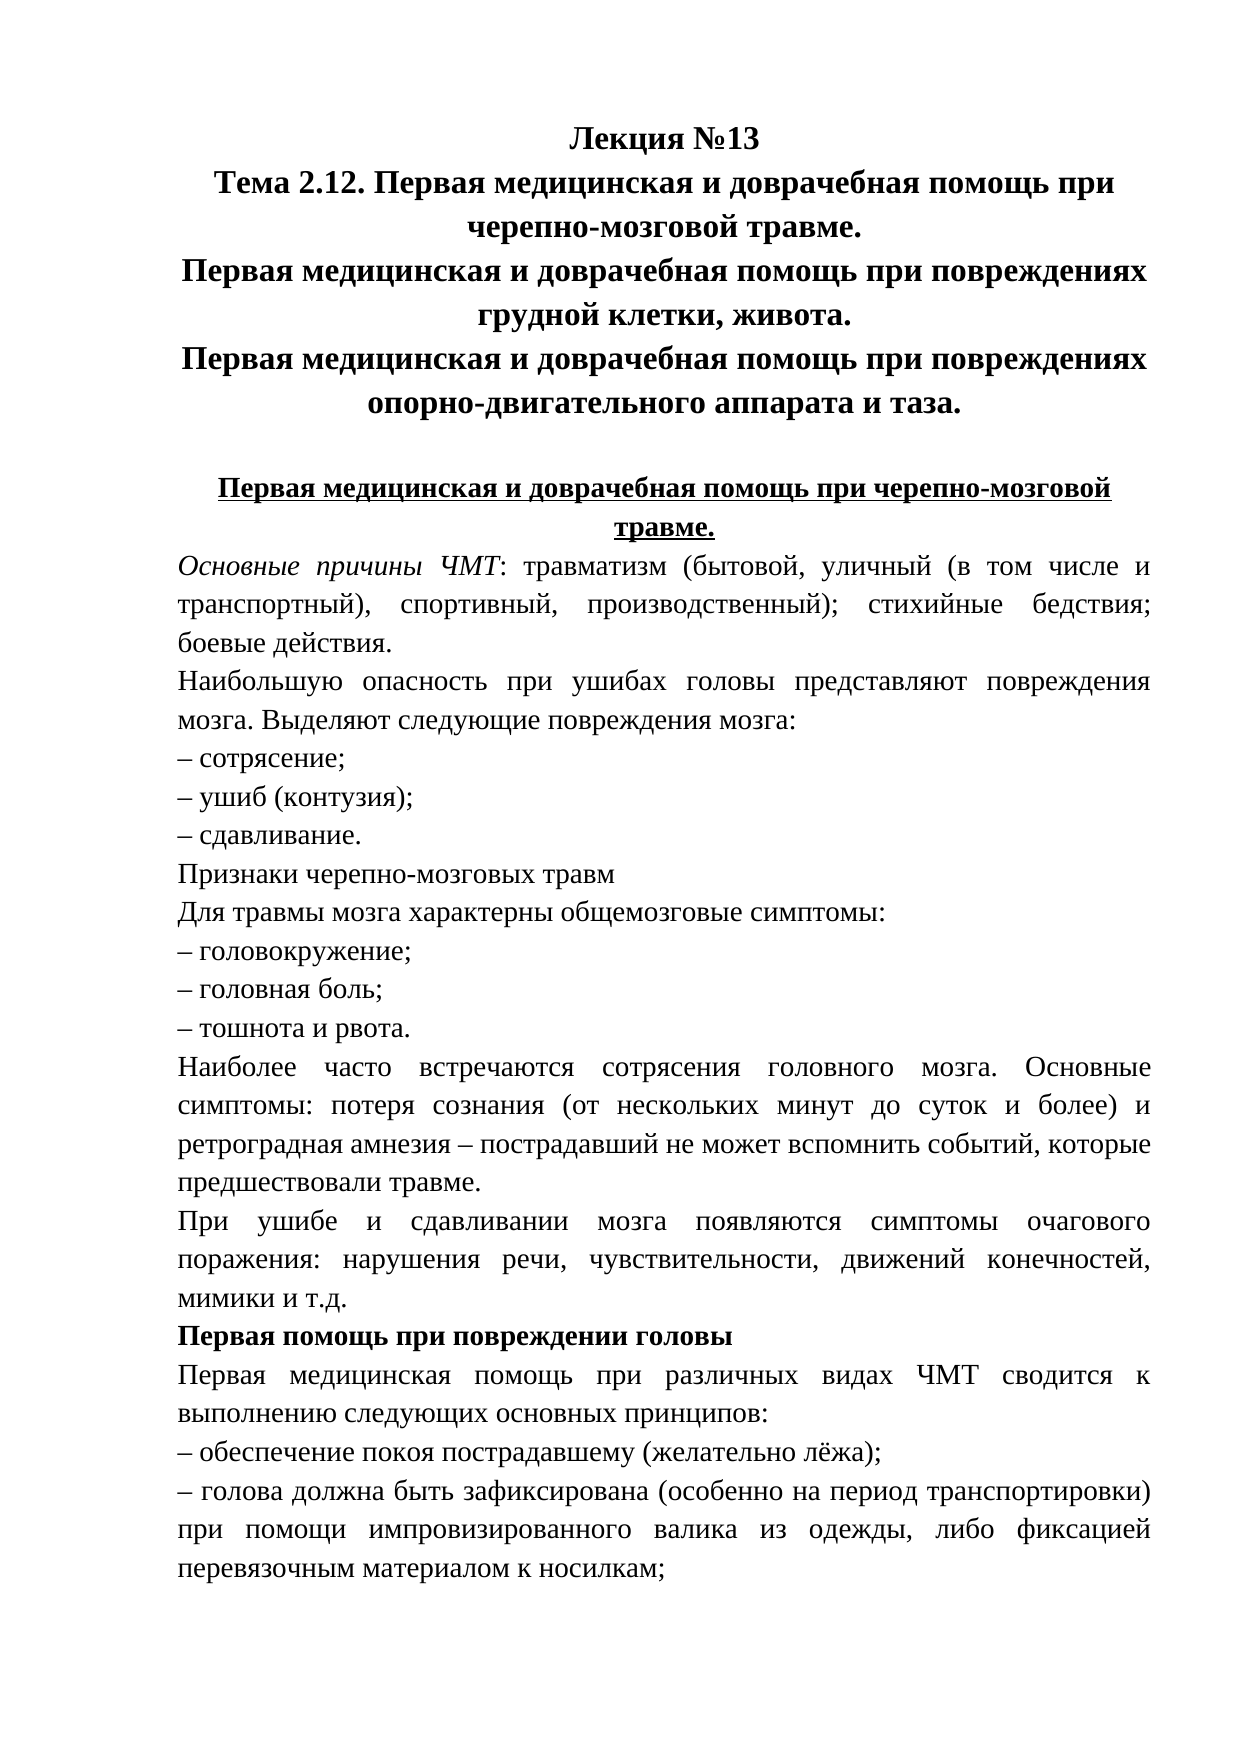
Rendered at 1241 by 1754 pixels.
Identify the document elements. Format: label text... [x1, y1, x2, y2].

text – обеспечение покоя пострадавшему (желательно лёжа); [177, 1434, 1152, 1468]
text Для травмы мозга характерны общемозговые симптомы: [177, 894, 1152, 928]
text – голова должна быть зафиксирована (особенно на период транспортировки) при помощи импровизированного валика из одежды, либо фиксацией перевязочным материалом к носилкам; [177, 1473, 1152, 1583]
text Наибольшую опасность при ушибах головы представляют повреждения мозга. Выделяют следующие повреждения мозга: [177, 663, 1152, 735]
text Лекция №13 [177, 118, 1152, 156]
text Тема 2.12. Первая медицинская и доврачебная помощь при черепно-мозговой травме. [177, 162, 1152, 244]
text – тошнота и рвота. [177, 1010, 1152, 1044]
text Первая медицинская помощь при различных видах ЧМТ сводится к выполнению следующих основных принципов: [177, 1357, 1152, 1429]
text – ушиб (контузия); [177, 779, 1152, 812]
text Наиболее часто встречаются сотрясения головного мозга. Основные симптомы: потеря сознания (от нескольких минут до суток и более) и ретроградная амнезия – пострадавший не может вспомнить событий, которые предшествовали травме. [177, 1049, 1152, 1198]
text – сотрясение; [177, 740, 1152, 774]
text Первая медицинская и доврачебная помощь при повреждениях опорно-двигательного аппарата и таза. [177, 338, 1152, 421]
text Первая медицинская и доврачебная помощь при повреждениях грудной клетки, живота. [177, 250, 1152, 333]
text Первая помощь при повреждении головы [177, 1318, 1152, 1352]
text – сдавливание. [177, 817, 1152, 851]
text Основные причины ЧМТ: травматизм (бытовой, уличный (в том числе и транспортный), спортивный, производственный); стихийные бедствия; боевые действия. [177, 548, 1152, 658]
text – головная боль; [177, 972, 1152, 1005]
text При ушибе и сдавливании мозга появляются симптомы очагового поражения: нарушения речи, чувствительности, движений конечностей, мимики и т.д. [177, 1203, 1152, 1313]
text – головокружение; [177, 933, 1152, 967]
text Первая медицинская и доврачебная помощь при черепно-мозговой травме. [177, 471, 1152, 543]
text Признаки черепно-мозговых травм [177, 856, 1152, 889]
